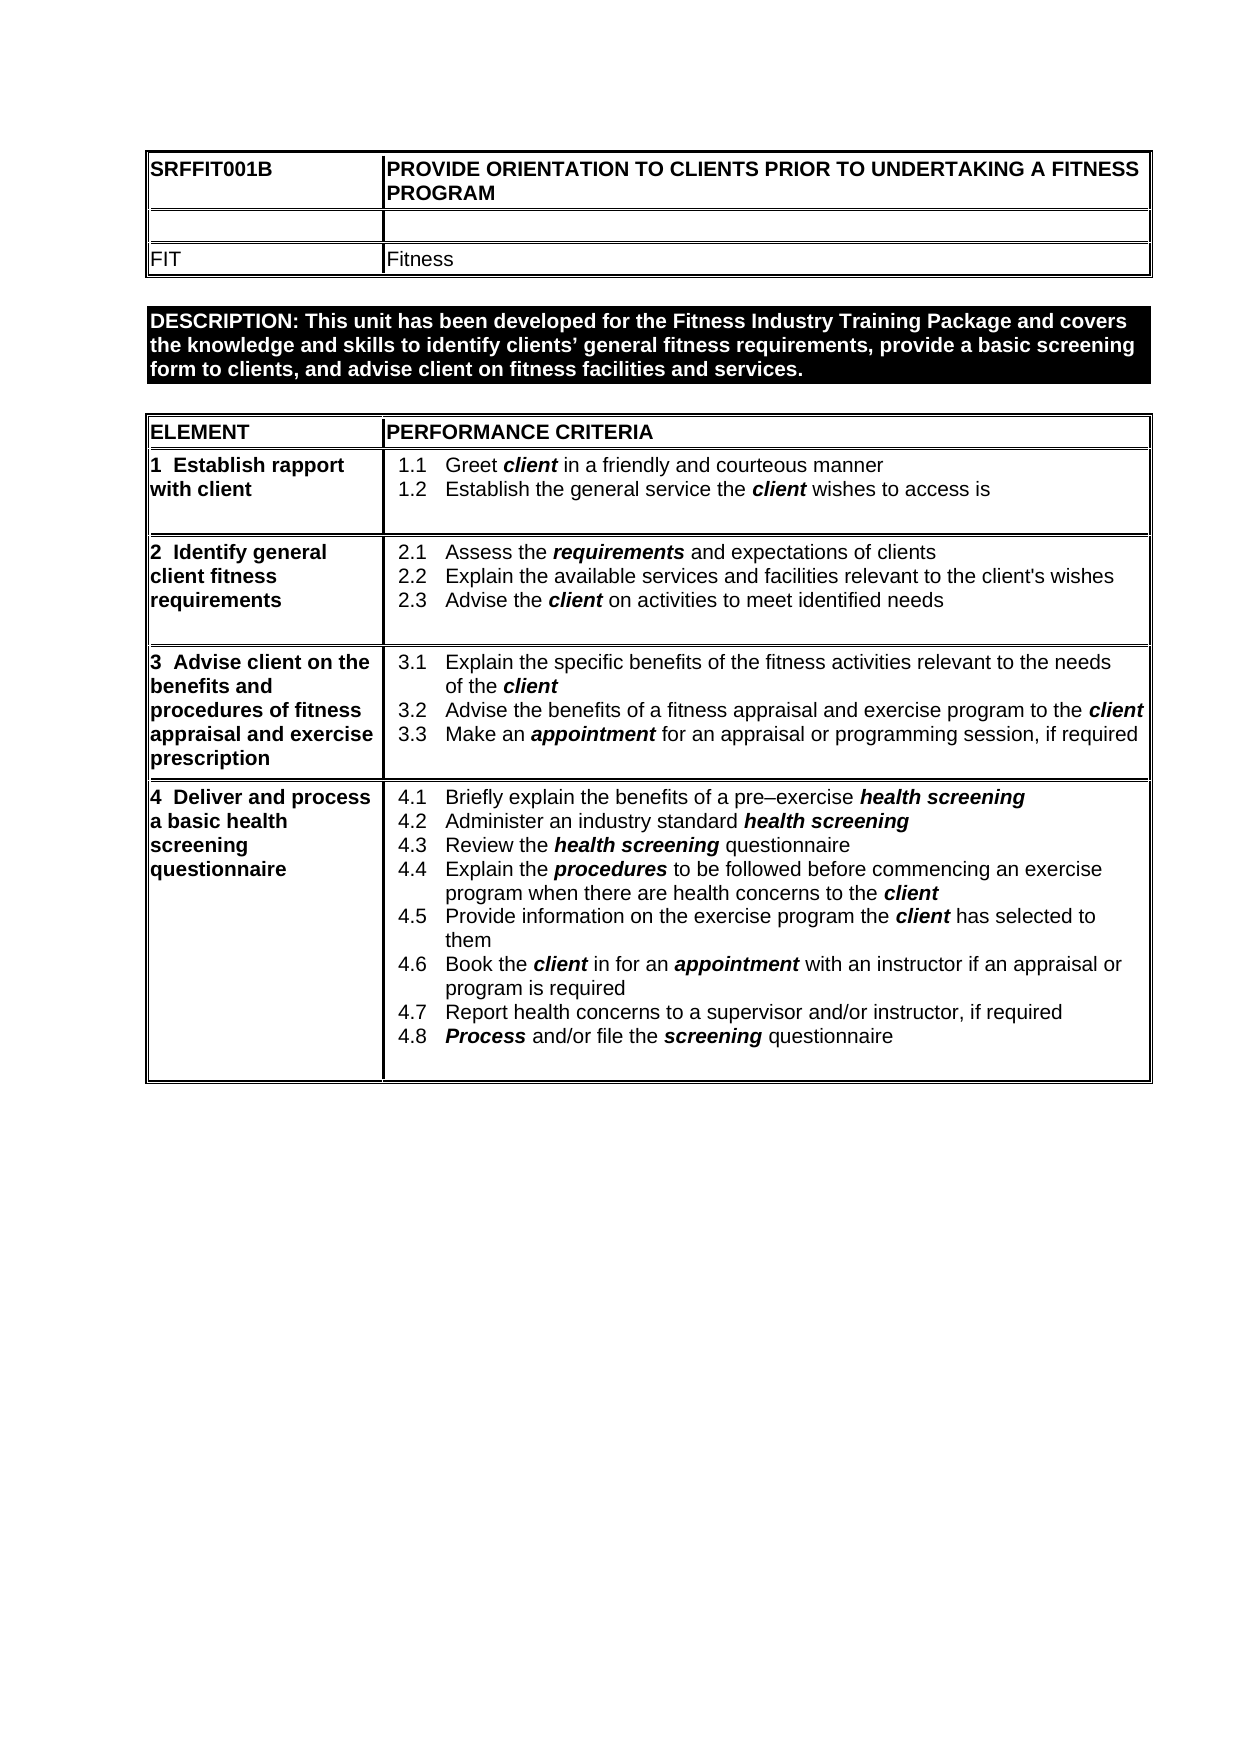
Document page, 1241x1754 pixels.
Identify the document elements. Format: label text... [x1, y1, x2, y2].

table_cell 3 Advise client on the benefits and procedures of fitness appraisal and exercise prescription [147, 644, 383, 778]
table_cell 4 Deliver and process a basic health screening questionnaire [149, 778, 383, 1080]
table_cell Briefly explain the benefits of a pre–exercise health screening Administer an industry standard health screening Review the health screening questionnaire Explain the procedures to be followed before commencing an exercise program when there are health concerns to the client Provide information on the exercise program the client has selected to them Book the client in for an appointment with an instructor if an appraisal or program is required Report health concerns to a supervisor and/or instructor, if required Process and/or file the screening questionnaire [383, 778, 1150, 1080]
table_header ELEMENT [149, 415, 383, 447]
table_cell [149, 208, 382, 241]
table_cell Greet client in a friendly and courteous manner Establish the general service the client wishes to access is [383, 447, 1151, 533]
table_cell Explain the specific benefits of the fitness activities relevant to the needs of the client Advise the benefits of a fitness appraisal and exercise program to the client Make an appointment for an appraisal or programming session, if required [383, 644, 1151, 778]
table_cell FIT [147, 241, 383, 274]
table_cell 2 Identify general client fitness requirements [149, 533, 382, 644]
table_cell Assess the requirements and expectations of clients Explain the available services and facilities relevant to the client's wishes Advise the client on activities to meet identified needs [385, 533, 1150, 644]
table_cell 1 Establish rapport with client [147, 447, 383, 533]
table_header SRFFIT001B [149, 153, 383, 207]
table_header PROVIDE ORIENTATION TO CLIENTS PRIOR TO UNDERTAKING A FITNESS PROGRAM [383, 153, 1149, 207]
table_header DESCRIPTION: This unit has been developed for the Fitness Industry Training Package and covers the knowledge and skills to identify clients’ general fitness requirements, provide a basic screening form to clients, and advise client on fitness facilities and services. [147, 306, 1151, 384]
table_cell [385, 208, 1150, 241]
table_header PERFORMANCE CRITERIA [383, 417, 1149, 447]
table_cell Fitness [383, 241, 1151, 274]
